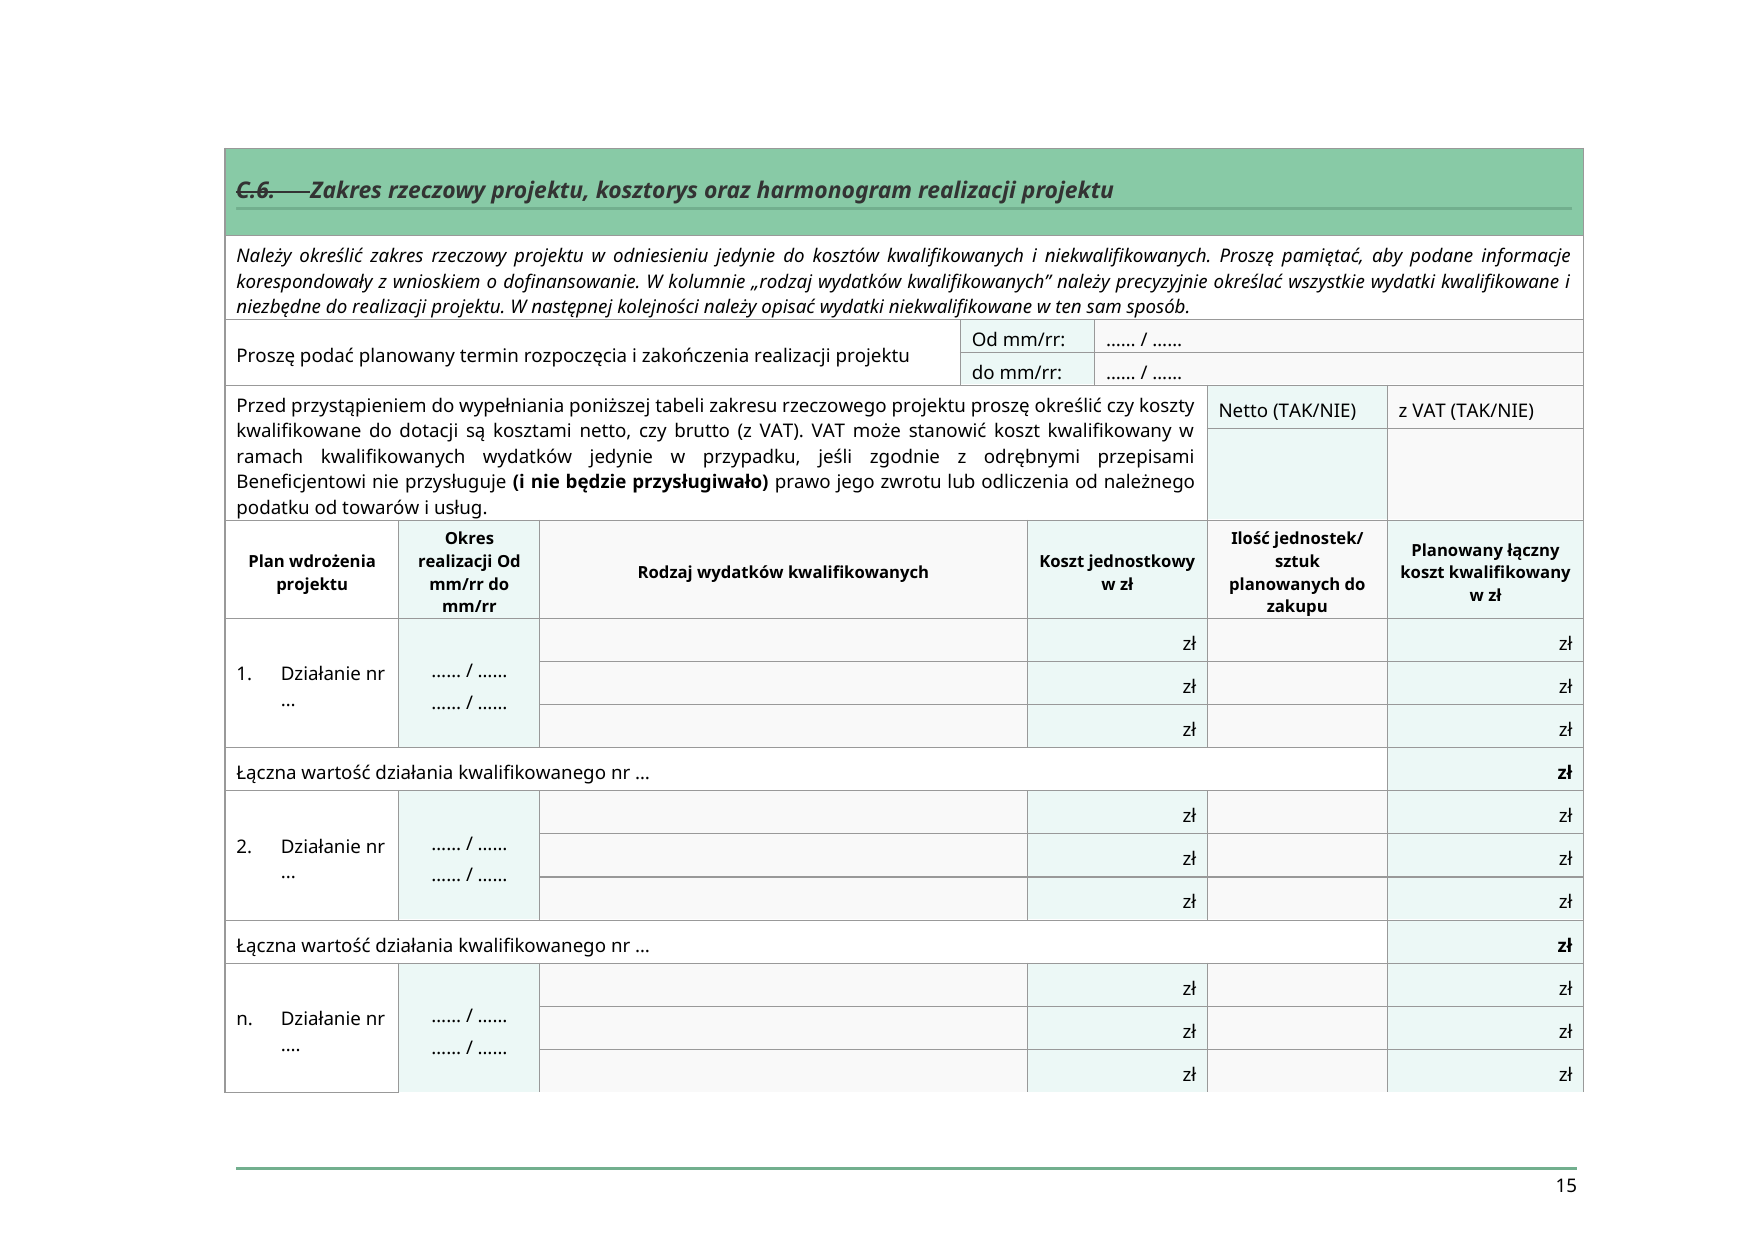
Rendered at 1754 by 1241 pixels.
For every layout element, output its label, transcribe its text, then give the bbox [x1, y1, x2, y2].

table_cell [540, 662, 1027, 704]
table_cell [540, 791, 1027, 833]
table_cell Ilość jednostek/ sztuk planowanych do zakupu [1208, 521, 1387, 618]
table_cell zł [1388, 1007, 1583, 1049]
table_cell [1208, 429, 1387, 519]
table_cell [540, 878, 1027, 919]
table_cell [1208, 964, 1387, 1006]
table_cell do mm/rr: [961, 353, 1094, 384]
table_cell [1208, 1050, 1387, 1092]
table_cell [1208, 619, 1387, 661]
table_cell Proszę podać planowany termin rozpoczęcia i zakończenia realizacji projektu [226, 320, 960, 384]
table_cell …… / …… [1095, 353, 1583, 384]
table_cell zł [1028, 964, 1207, 1006]
table_cell 1. Działanie nr … [226, 619, 398, 747]
table_cell zł [1028, 705, 1207, 747]
table_cell Koszt jednostkowy w zł [1028, 521, 1207, 618]
table_cell zł [1028, 1007, 1207, 1049]
table_cell Okres realizacji Od mm/rr do mm/rr [399, 521, 539, 618]
table_cell zł [1388, 921, 1583, 963]
table_cell …… / …… …… / …… [399, 791, 539, 919]
table_cell [540, 705, 1027, 747]
table_cell …… / …… …… / …… [399, 619, 539, 747]
table_cell zł [1028, 662, 1207, 704]
table_cell Netto (TAK/NIE) [1208, 386, 1387, 428]
table_cell zł [1388, 662, 1583, 704]
table_cell …… / …… …… / …… [399, 964, 539, 1092]
table_cell [1208, 791, 1387, 833]
table_cell [540, 619, 1027, 661]
table_cell zł [1028, 619, 1207, 661]
table_cell zł [1028, 791, 1207, 833]
table_cell zł [1388, 748, 1583, 790]
table_cell Rodzaj wydatków kwalifikowanych [540, 521, 1027, 618]
table_cell [540, 964, 1027, 1006]
table_cell zł [1388, 964, 1583, 1006]
table_cell zł [1388, 705, 1583, 747]
table_cell z VAT (TAK/NIE) [1388, 386, 1583, 428]
table_cell [1388, 429, 1583, 519]
table_cell zł [1028, 878, 1207, 919]
table_cell Łączna wartość działania kwalifikowanego nr … [226, 748, 1387, 790]
table_cell Plan wdrożenia projektu [226, 521, 398, 618]
table_cell zł [1388, 878, 1583, 919]
table_header Zakres rzeczowy projektu, kosztorys oraz harmonogram realizacji projektu [226, 149, 1583, 235]
table_cell Planowany łączny koszt kwalifikowany w zł [1388, 521, 1583, 618]
table_cell zł [1388, 1050, 1583, 1092]
table_cell Przed przystąpieniem do wypełniania poniższej tabeli zakresu rzeczowego projektu proszę określić czy koszty kwalifikowane do dotacji są kosztami netto, czy brutto (z VAT). VAT może stanowić koszt kwalifikowany w ramach kwalifikowanych wydatków jedynie w przypadku, jeśli zgodnie z odrębnymi przepisami Beneficjentowi nie przysługuje (i nie będzie przysługiwało) prawo jego zwrotu lub odliczenia od należnego podatku od towarów i usług. [226, 386, 1207, 519]
table_cell [1208, 662, 1387, 704]
table_cell zł [1028, 1050, 1207, 1092]
table_cell Od mm/rr: [961, 320, 1094, 352]
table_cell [226, 921, 1387, 963]
table_cell zł [1028, 834, 1207, 876]
table_cell [1208, 1007, 1387, 1049]
table_cell n. Działanie nr …. [226, 964, 398, 1092]
table_cell zł [1388, 791, 1583, 833]
table_cell [1208, 834, 1387, 876]
table_cell [1208, 878, 1387, 919]
table_cell …… / …… [1095, 320, 1583, 352]
table_cell zł [1388, 834, 1583, 876]
table_cell [540, 1050, 1027, 1092]
table_cell zł [1388, 619, 1583, 661]
table_cell Należy określić zakres rzeczowy projektu w odniesieniu jedynie do kosztów kwalifikowanych i niekwalifikowanych. Proszę pamiętać, aby podane informacje korespondowały z wnioskiem o dofinansowanie. W kolumnie „rodzaj wydatków kwalifikowanych” należy precyzyjnie określać wszystkie wydatki kwalifikowane i niezbędne do realizacji projektu. W następnej kolejności należy opisać wydatki niekwalifikowane w ten sam sposób. [226, 236, 1583, 319]
table_cell [540, 1007, 1027, 1049]
table_cell 2. Działanie nr ... [226, 791, 398, 919]
table_cell [1208, 705, 1387, 747]
table_cell [540, 834, 1027, 876]
